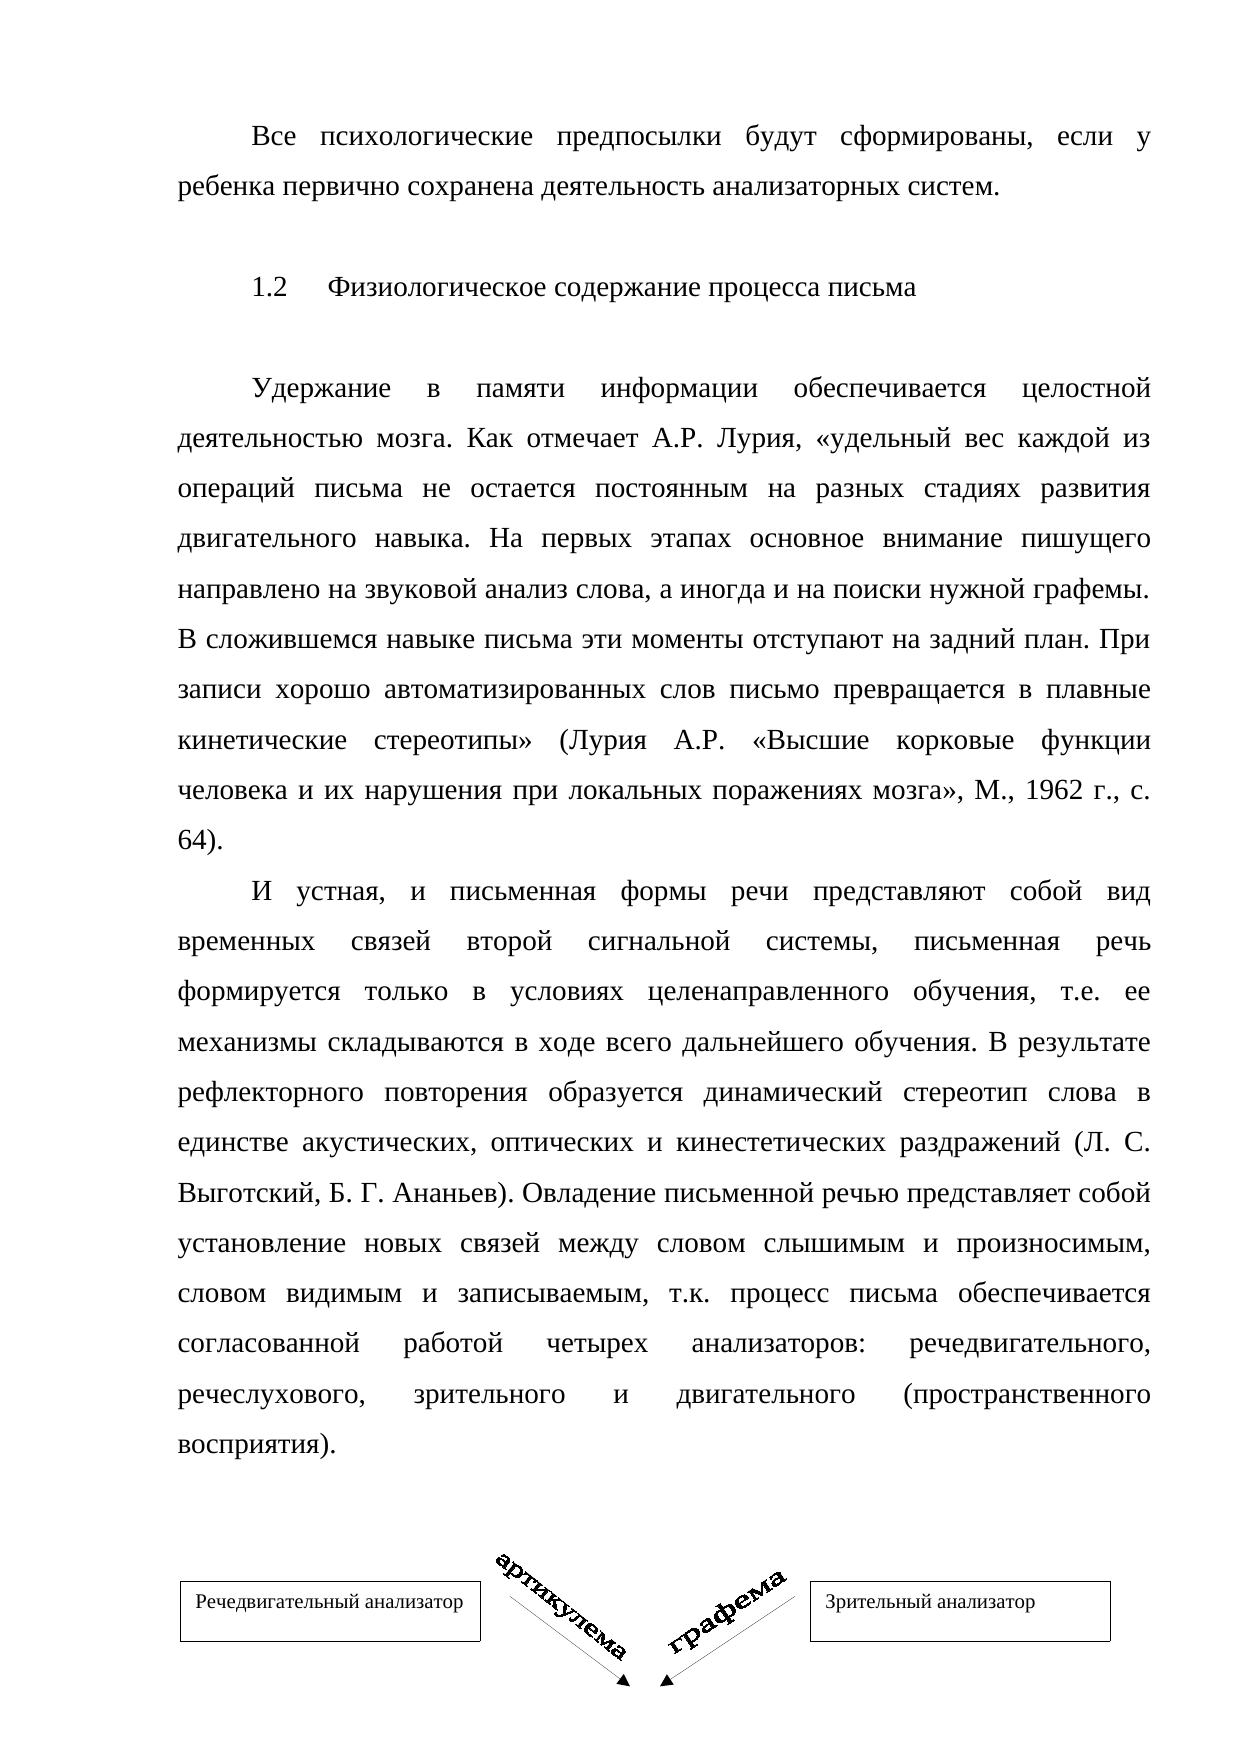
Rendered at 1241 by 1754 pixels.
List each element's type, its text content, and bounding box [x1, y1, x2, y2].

text Все психологические предпосылки будут сформированы, если у ребенка первично сохранена деятельность анализаторных систем. [177, 118, 1152, 202]
text Удержание в памяти информации обеспечивается целостной деятельностью мозга. Как отмечает А.Р. Лурия, «удельный вес каждой из операций письма не остается постоянным на разных стадиях развития двигательного навыка. На первых этапах основное внимание пишущего направлено на звуковой анализ слова, а иногда и на поиски нужной графемы. В сложившемся навыке письма эти моменты отступают на задний план. При записи хорошо автоматизированных слов письмо превращается в плавные кинетические стереотипы» (Лурия А.Р. «Высшие корковые функции человека и их нарушения при локальных поражениях мозга», М., 1962 г., с. 64). [177, 370, 1152, 856]
text И устная, и письменная формы речи представляют собой вид временных связей второй сигнальной системы, письменная речь формируется только в условиях целенаправленного обучения, т.е. ее механизмы складываются в ходе всего дальнейшего обучения. В результате рефлекторного повторения образуется динамический стереотип слова в единстве акустических, оптических и кинестетических раздражений (Л. С. Выготский, Б. Г. Ананьев). Овладение письменной речью представляет собой установление новых связей между словом слышимым и произносимым, словом видимым и записываемым, т.к. процесс письма обеспечивается согласованной работой четырех анализаторов: речедвигательного, речеслухового, зрительного и двигательного (пространственного восприятия). [177, 873, 1152, 1460]
list Физиологическое содержание процесса письма [177, 269, 1152, 303]
